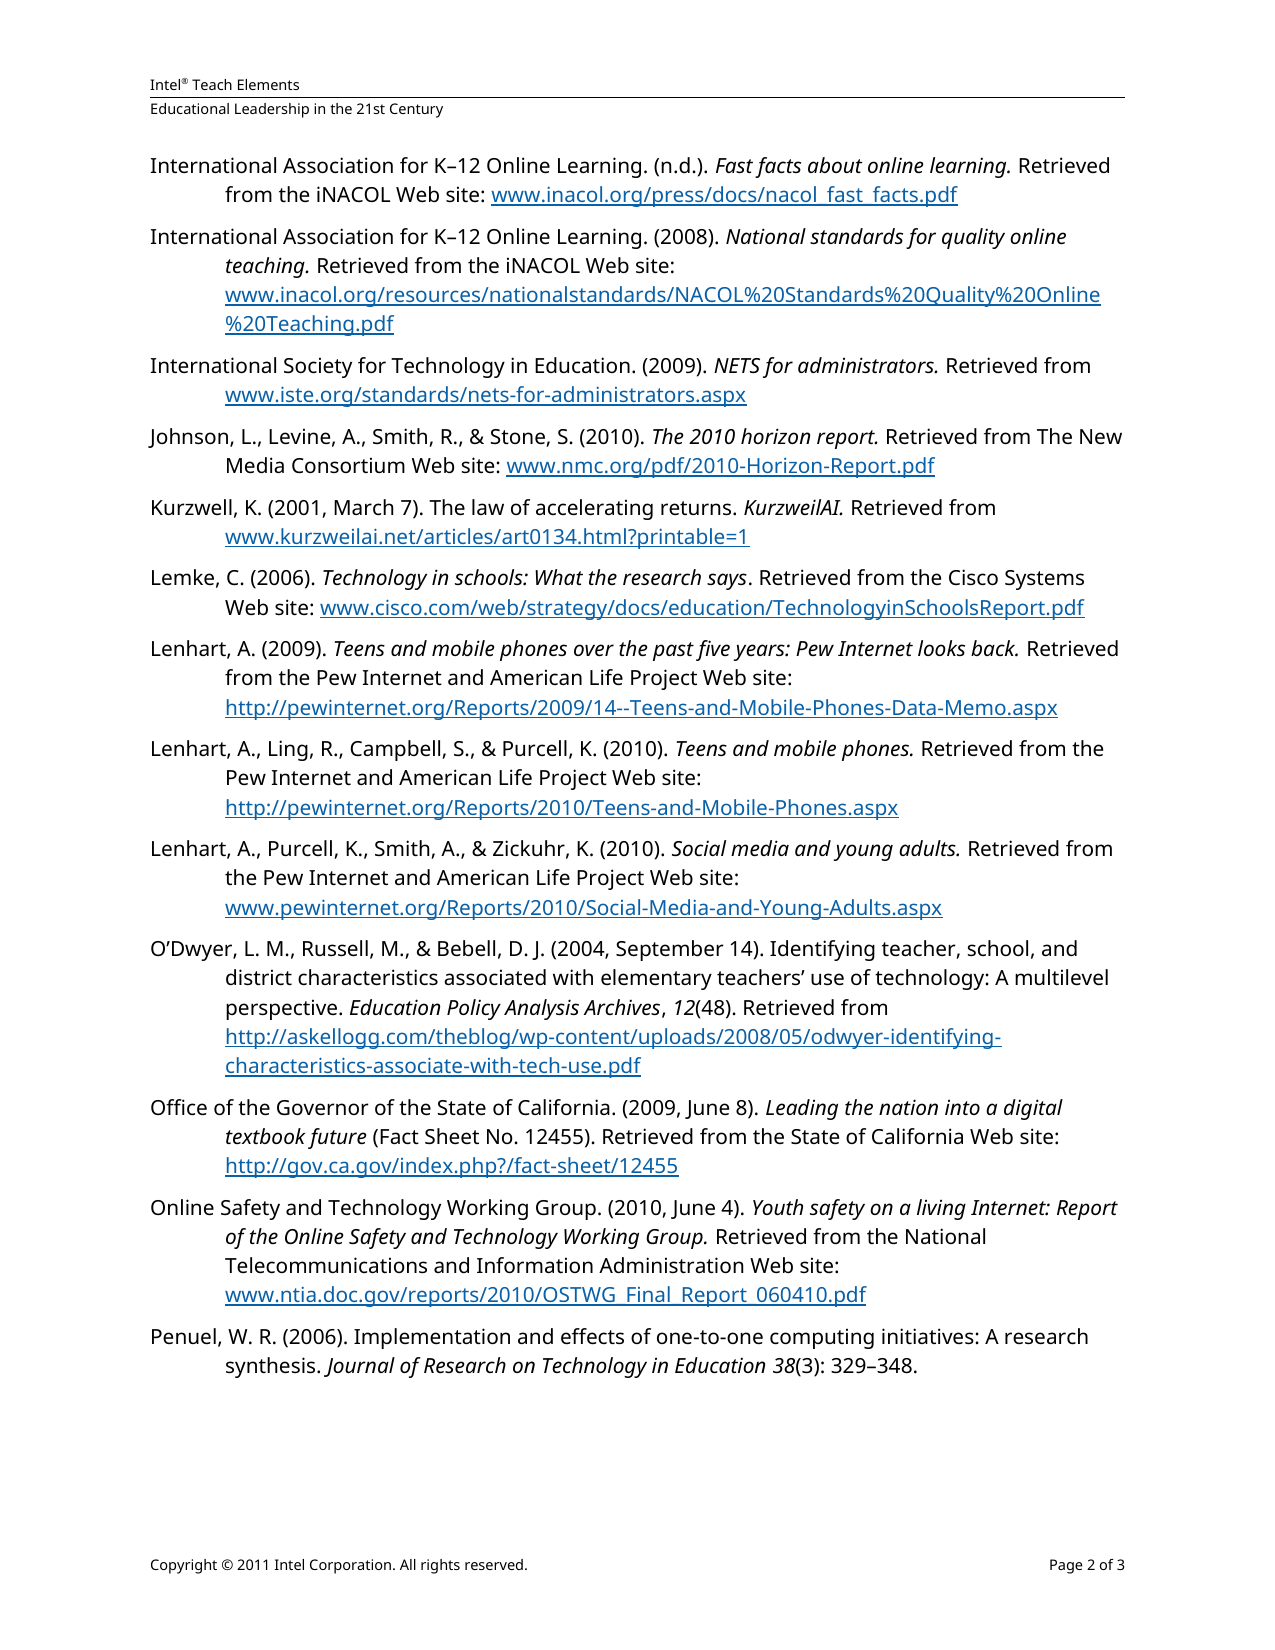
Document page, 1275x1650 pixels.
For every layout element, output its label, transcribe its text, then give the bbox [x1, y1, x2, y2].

text O’Dwyer, L. M., Russell, M., & Bebell, D. J. (2004, September 14). Identifying teacher, school, and district characteristics associated with elementary teachers’ use of technology: A multilevel perspective. Education Policy Analysis Archives, 12(48). Retrieved from http://askellogg.com/theblog/wp-content/uploads/2008/05/odwyer-identifying-characteristics-associate-with-tech-use.pdf [150, 933, 1125, 1079]
text Lenhart, A. (2009). Teens and mobile phones over the past five years: Pew Internet looks back. Retrieved from the Pew Internet and American Life Project Web site: http://pewinternet.org/Reports/2009/14--Teens-and-Mobile-Phones-Data-Memo.aspx [150, 633, 1125, 721]
text Lenhart, A., Ling, R., Campbell, S., & Purcell, K. (2010). Teens and mobile phones. Retrieved from the Pew Internet and American Life Project Web site: http://pewinternet.org/Reports/2010/Teens-and-Mobile-Phones.aspx [150, 733, 1125, 821]
text Johnson, L., Levine, A., Smith, R., & Stone, S. (2010). The 2010 horizon report. Retrieved from The New Media Consortium Web site: www.nmc.org/pdf/2010-Horizon-Report.pdf [150, 421, 1125, 479]
text Penuel, W. R. (2006). Implementation and effects of one-to-one computing initiatives: A research synthesis. Journal of Research on Technology in Education 38(3): 329–348. [150, 1321, 1125, 1379]
text Lenhart, A., Purcell, K., Smith, A., & Zickuhr, K. (2010). Social media and young adults. Retrieved from the Pew Internet and American Life Project Web site: www.pewinternet.org/Reports/2010/Social-Media-and-Young-Adults.aspx [150, 833, 1125, 921]
text International Association for K–12 Online Learning. (2008). National standards for quality online teaching. Retrieved from the iNACOL Web site: www.inacol.org/resources/nationalstandards/NACOL%20Standards%20Quality%20Online%20Teaching.pdf [150, 221, 1125, 337]
text Office of the Governor of the State of California. (2009, June 8). Leading the nation into a digital textbook future (Fact Sheet No. 12455). Retrieved from the State of California Web site: http://gov.ca.gov/index.php?/fact-sheet/12455 [150, 1092, 1125, 1179]
text International Association for K–12 Online Learning. (n.d.). Fast facts about online learning. Retrieved from the iNACOL Web site: www.inacol.org/press/docs/nacol_fast_facts.pdf [150, 150, 1125, 208]
text Lemke, C. (2006). Technology in schools: What the research says. Retrieved from the Cisco Systems Web site: www.cisco.com/web/strategy/docs/education/TechnologyinSchoolsReport.pdf [150, 562, 1125, 621]
text International Society for Technology in Education. (2009). NETS for administrators. Retrieved from www.iste.org/standards/nets-for-administrators.aspx [150, 350, 1125, 408]
text Online Safety and Technology Working Group. (2010, June 4). Youth safety on a living Internet: Report of the Online Safety and Technology Working Group. Retrieved from the National Telecommunications and Information Administration Web site: www.ntia.doc.gov/reports/2010/OSTWG_Final_Report_060410.pdf [150, 1192, 1125, 1308]
text Kurzwell, K. (2001, March 7). The law of accelerating returns. KurzweilAI. Retrieved from www.kurzweilai.net/articles/art0134.html?printable=1 [150, 492, 1125, 550]
